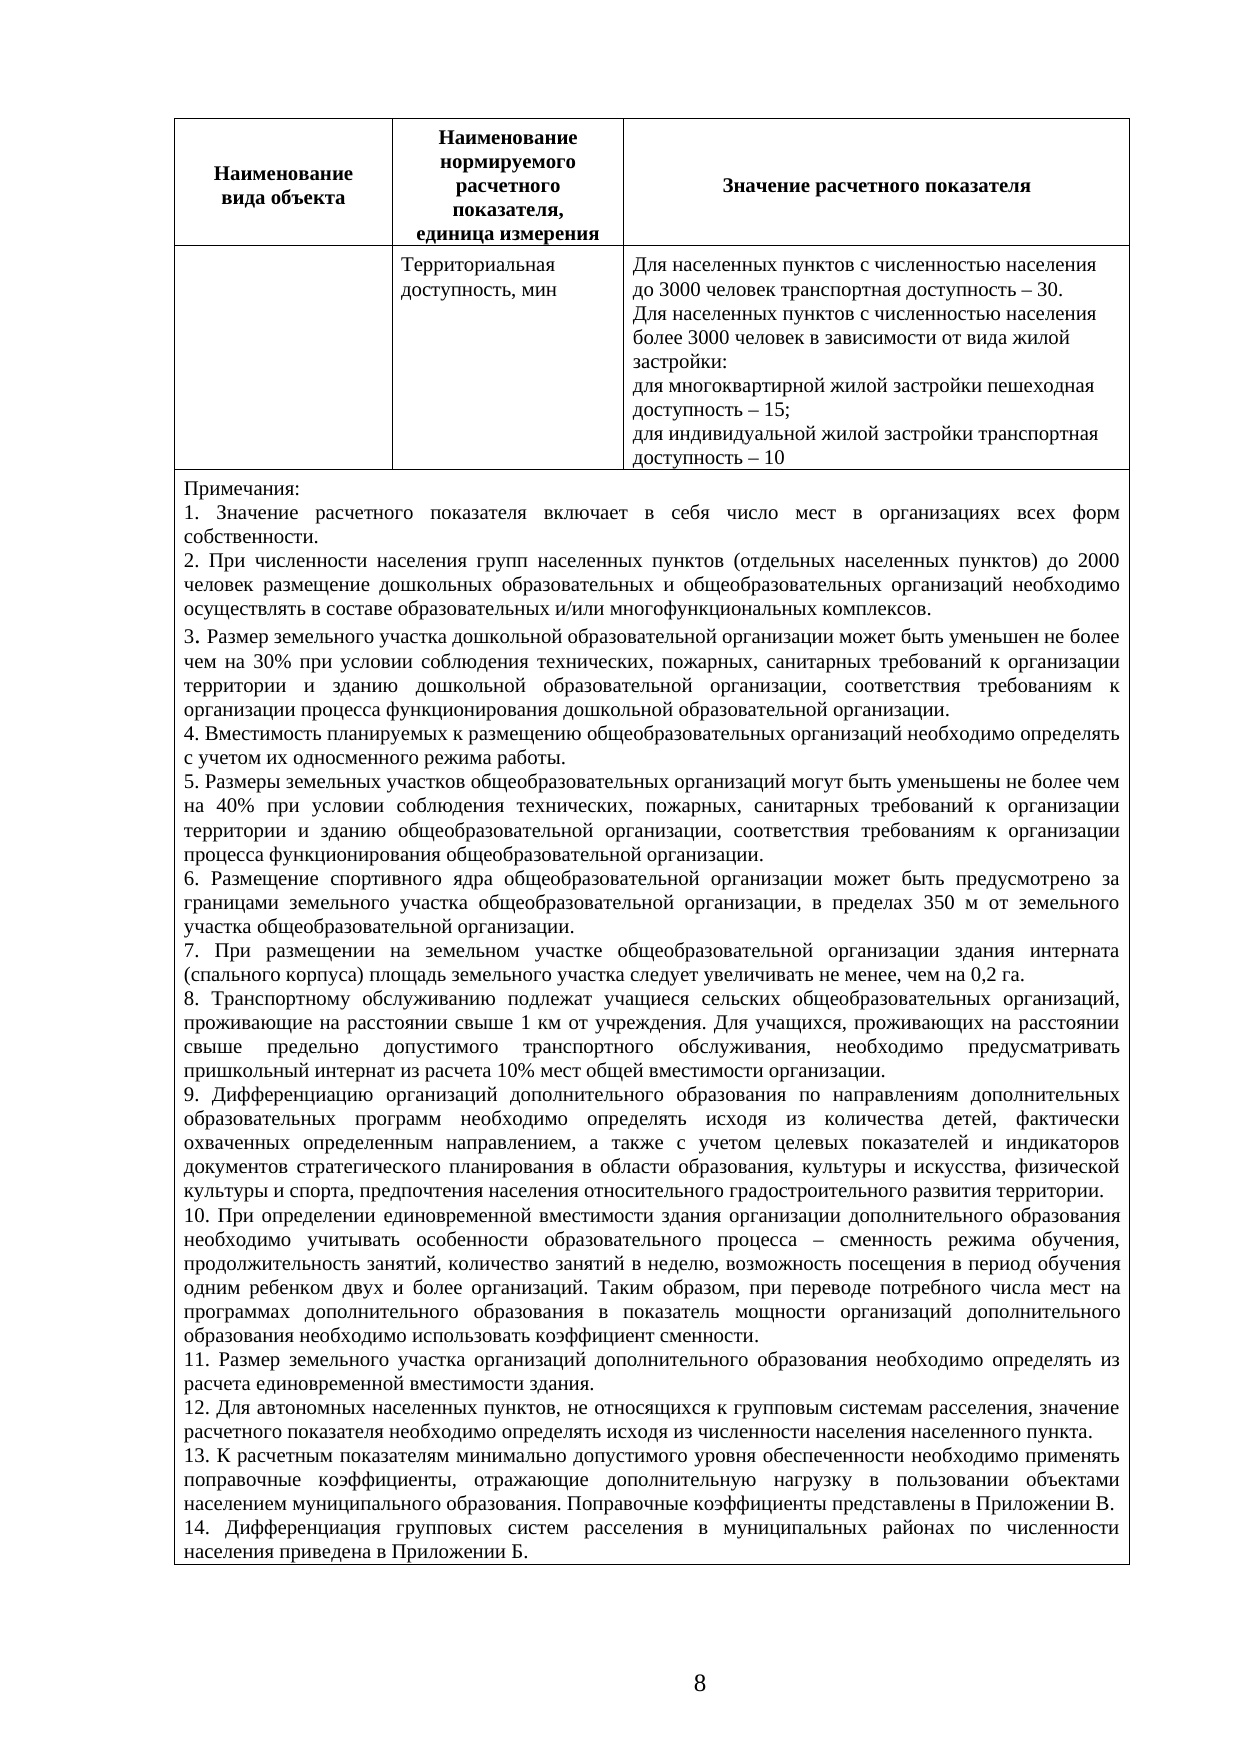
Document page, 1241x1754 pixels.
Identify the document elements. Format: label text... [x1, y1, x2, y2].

table_header Значение расчетного показателя [624, 119, 1129, 245]
table_header Наименование нормируемого расчетного показателя, единица измерения [393, 119, 623, 245]
table_cell Территориальная доступность, мин [393, 246, 623, 469]
table_header Наименование вида объекта [175, 119, 392, 245]
table_cell Для населенных пунктов с численностью населения до 3000 человек транспортная доступность – 30. Для населенных пунктов с численностью населения более 3000 человек в зависимости от вида жилой застройки: для многоквартирной жилой застройки пешеходная доступность – 15; для индивидуальной жилой застройки транспортная доступность – 10 [624, 246, 1129, 469]
table_cell Примечания: 1. Значение расчетного показателя включает в себя число мест в организациях всех форм собственности. 2. При численности населения групп населенных пунктов (отдельных населенных пунктов) до 2000 человек размещение дошкольных образовательных и общеобразовательных организаций необходимо осуществлять в составе образовательных и/или многофункциональных комплексов. 3. Размер земельного участка дошкольной образовательной организации может быть уменьшен не более чем на 30% при условии соблюдения технических, пожарных, санитарных требований к организации территории и зданию дошкольной образовательной организации, соответствия требованиям к организации процесса функционирования дошкольной образовательной организации. 4. Вместимость планируемых к размещению общеобразовательных организаций необходимо определять с учетом их односменного режима работы. 5. Размеры земельных участков общеобразовательных организаций могут быть уменьшены не более чем на 40% при условии соблюдения технических, пожарных, санитарных требований к организации территории и зданию общеобразовательной организации, соответствия требованиям к организации процесса функционирования общеобразовательной организации. 6. Размещение спортивного ядра общеобразовательной организации может быть предусмотрено за границами земельного участка общеобразовательной организации, в пределах 350 м от земельного участка общеобразовательной организации. 7. При размещении на земельном участке общеобразовательной организации здания интерната (спального корпуса) площадь земельного участка следует увеличивать не менее, чем на 0,2 га. 8. Транспортному обслуживанию подлежат учащиеся сельских общеобразовательных организаций, проживающие на расстоянии свыше 1 км от учреждения. Для учащихся, проживающих на расстоянии свыше предельно допустимого транспортного обслуживания, необходимо предусматривать пришкольный интернат из расчета 10% мест общей вместимости организации. 9. Дифференциацию организаций дополнительного образования по направлениям дополнительных образовательных программ необходимо определять исходя из количества детей, фактически охваченных определенным направлением, а также с учетом целевых показателей и индикаторов документов стратегического планирования в области образования, культуры и искусства, физической культуры и спорта, предпочтения населения относительного градостроительного развития территории. 10. При определении единовременной вместимости здания организации дополнительного образования необходимо учитывать особенности образовательного процесса – сменность режима обучения, продолжительность занятий, количество занятий в неделю, возможность посещения в период обучения одним ребенком двух и более организаций. Таким образом, при переводе потребного числа мест на программах дополнительного образования в показатель мощности организаций дополнительного образования необходимо использовать коэффициент сменности. 11. Размер земельного участка организаций дополнительного образования необходимо определять из расчета единовременной вместимости здания. 12. Для автономных населенных пунктов, не относящихся к групповым системам расселения, значение расчетного показателя необходимо определять исходя из численности населения населенного пункта. 13. К расчетным показателям минимально допустимого уровня обеспеченности необходимо применять поправочные коэффициенты, отражающие дополнительную нагрузку в пользовании объектами населением муниципального образования. Поправочные коэффициенты представлены в Приложении В. 14. Дифференциация групповых систем расселения в муниципальных районах по численности населения приведена в Приложении Б. [175, 470, 1129, 1563]
